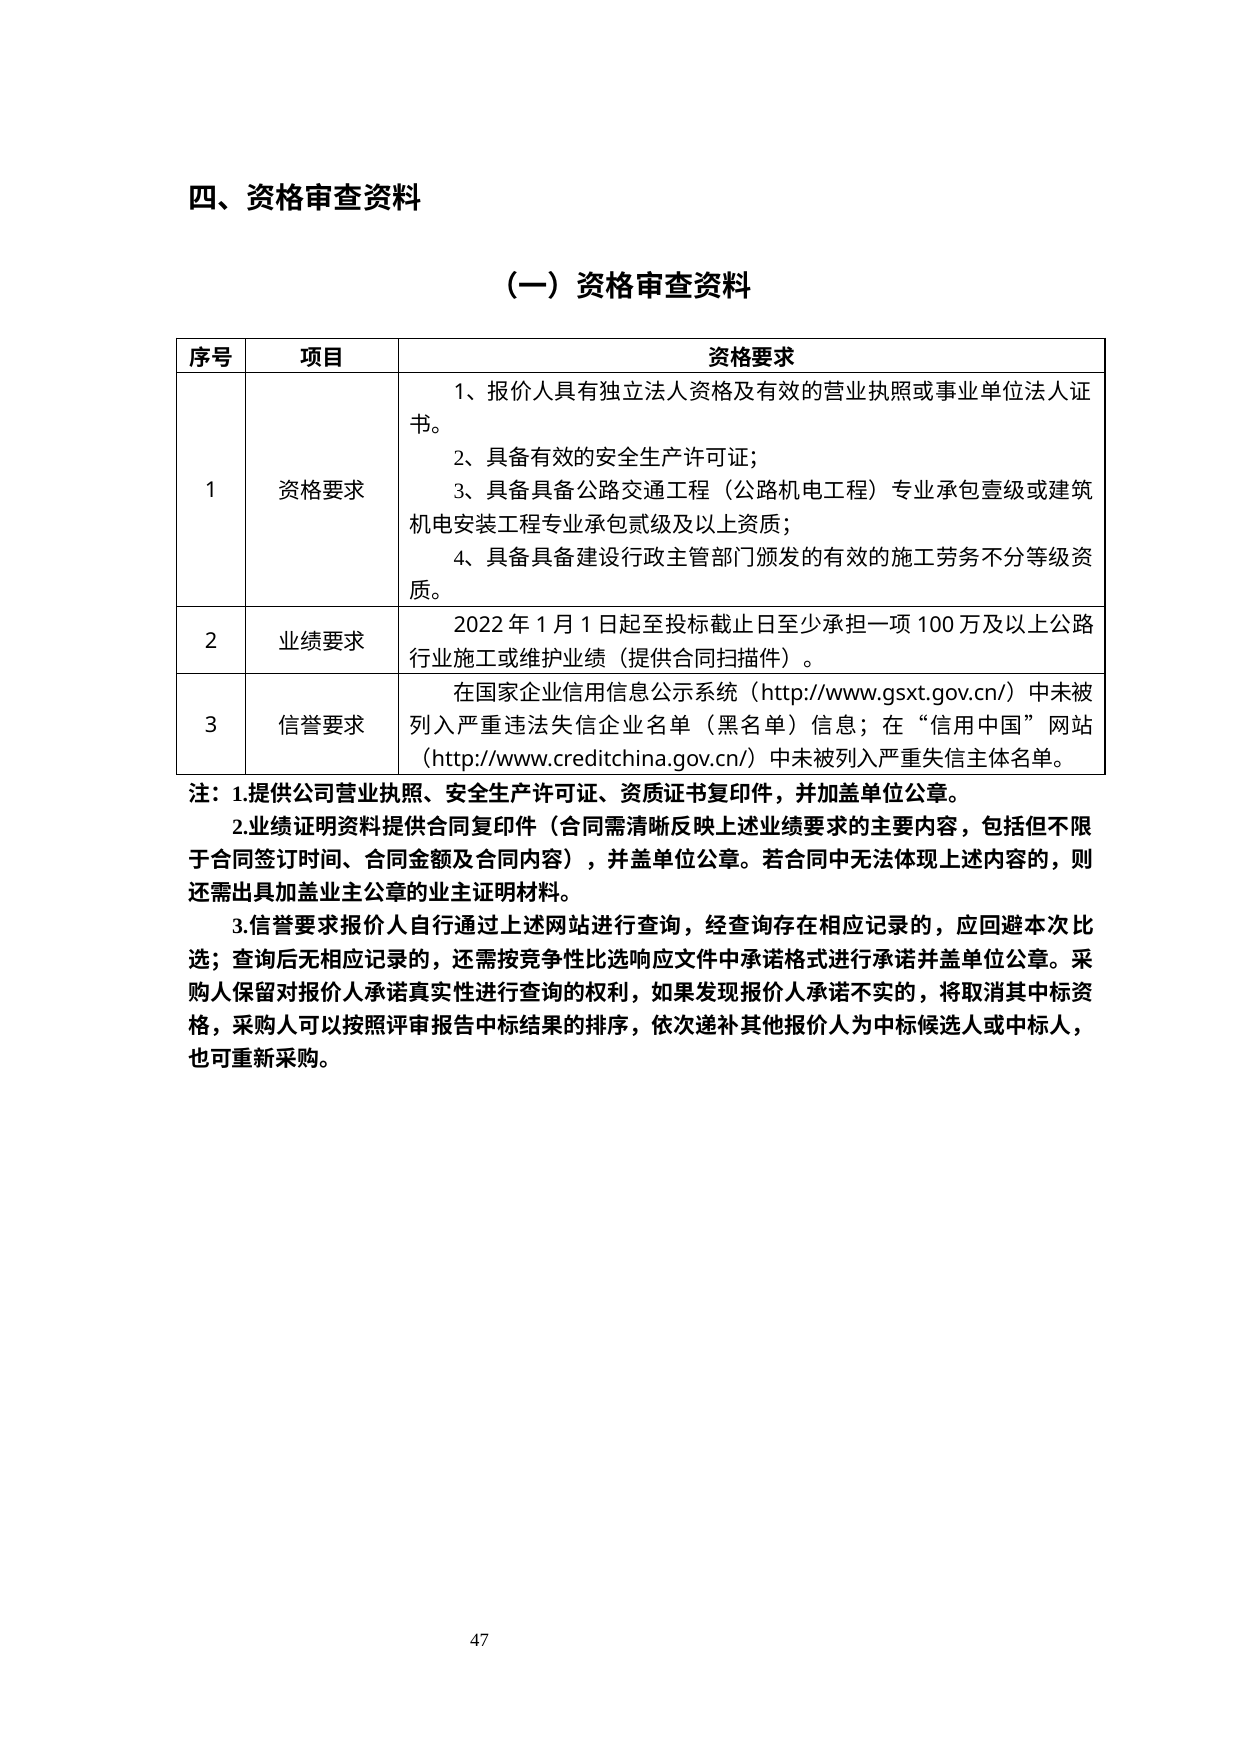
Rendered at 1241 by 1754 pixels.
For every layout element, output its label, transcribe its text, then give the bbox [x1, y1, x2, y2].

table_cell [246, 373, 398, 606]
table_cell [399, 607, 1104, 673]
text （一）资格审查资料 [188, 250, 1052, 317]
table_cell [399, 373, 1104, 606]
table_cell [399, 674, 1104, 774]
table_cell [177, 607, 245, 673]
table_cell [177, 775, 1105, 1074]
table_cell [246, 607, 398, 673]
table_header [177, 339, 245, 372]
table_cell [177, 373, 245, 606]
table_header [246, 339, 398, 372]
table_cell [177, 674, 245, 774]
subtitle 四、资格审查资料 [188, 162, 1052, 229]
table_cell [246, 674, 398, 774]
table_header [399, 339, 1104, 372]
